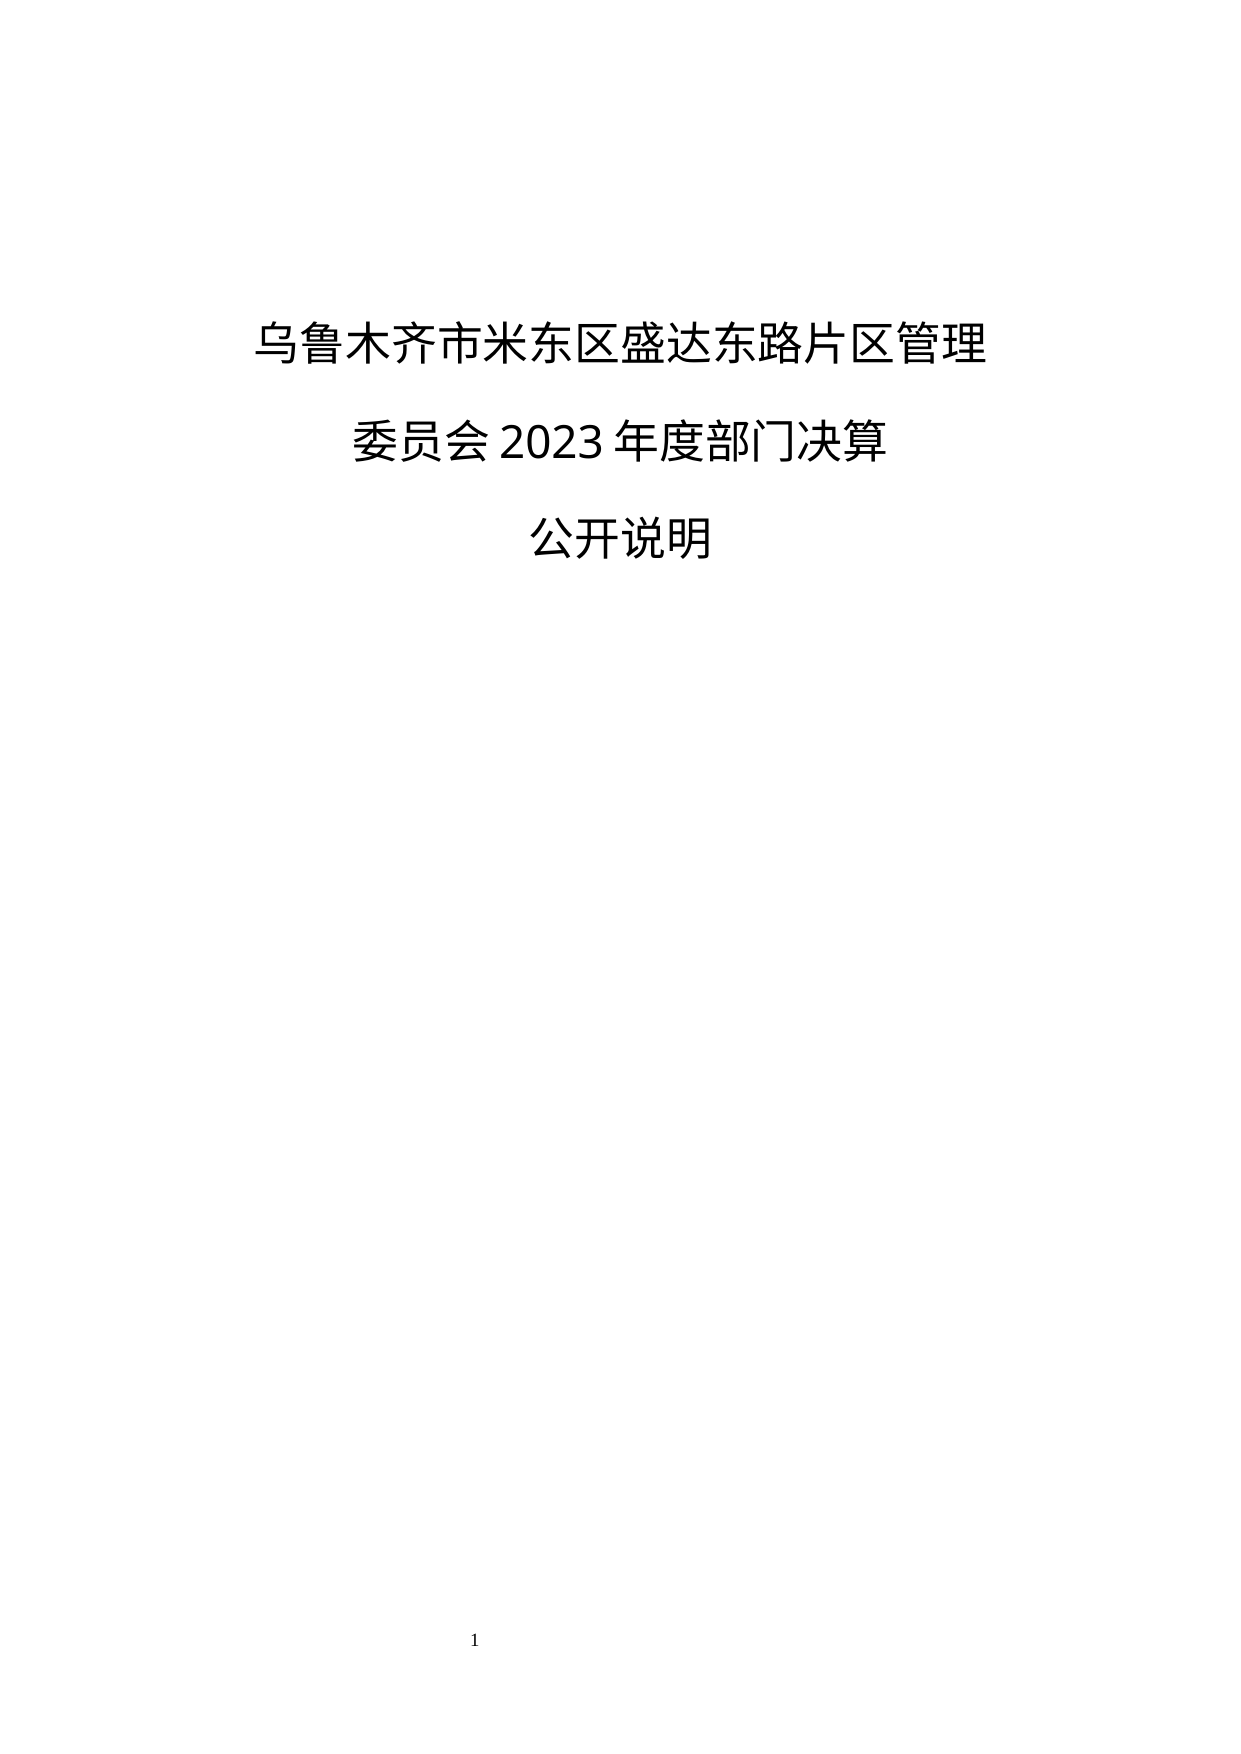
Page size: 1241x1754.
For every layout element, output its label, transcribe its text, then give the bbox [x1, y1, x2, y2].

text 公开说明 [187, 487, 1053, 584]
text 委员会2023年度部门决算 [187, 389, 1053, 487]
text 乌鲁木齐市米东区盛达东路片区管理 [187, 292, 1053, 389]
